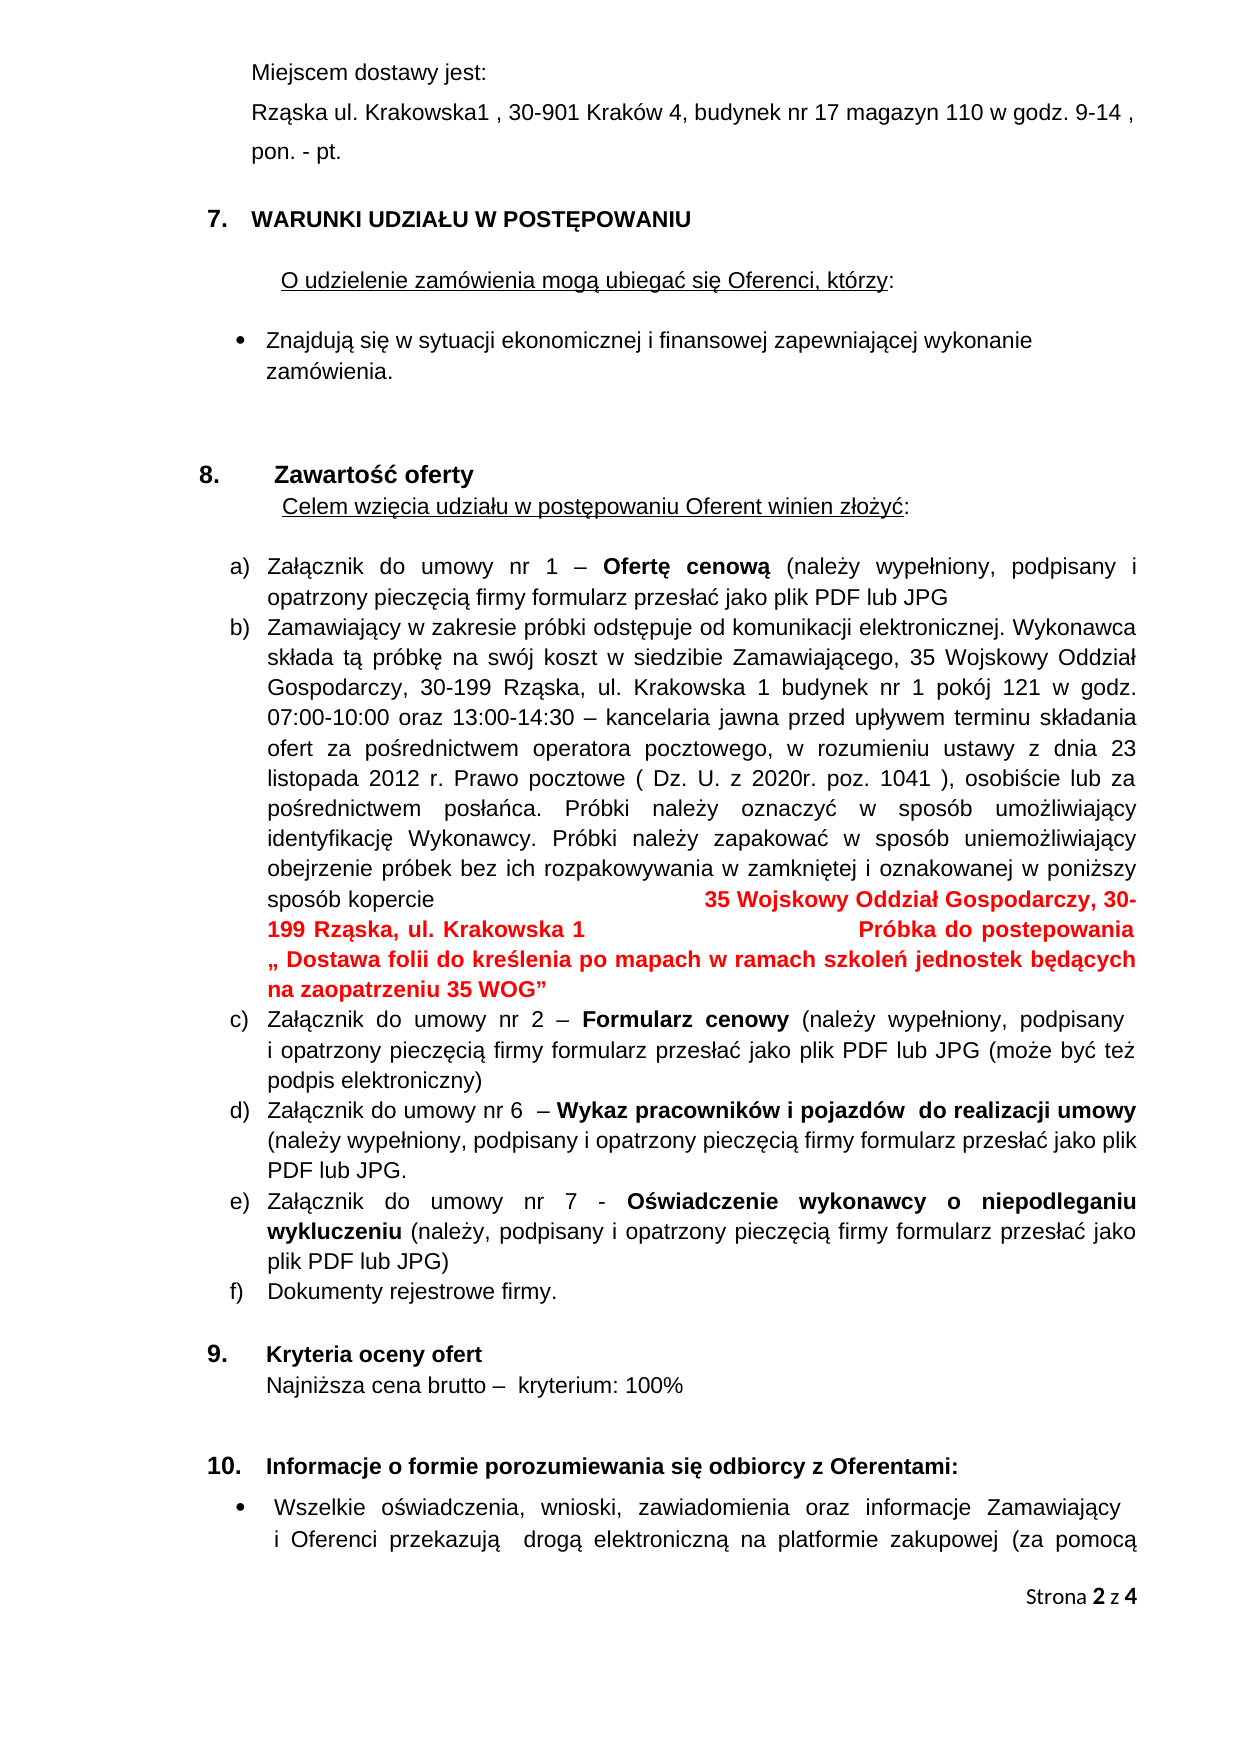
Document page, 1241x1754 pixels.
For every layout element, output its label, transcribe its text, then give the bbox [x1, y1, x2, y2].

subtitle Kryteria oceny ofert [207, 1339, 1137, 1367]
subtitle Zamawiający w zakresie próbki odstępuje od komunikacji elektronicznej. Wykonawca składa tą próbkę na swój koszt w siedzibie Zamawiającego, 35 Wojskowy Oddział Gospodarczy, 30-199 Rząska, ul. Krakowska 1 budynek nr 1 pokój 121 w godz. 07:00-10:00 oraz 13:00-14:30 – kancelaria jawna przed upływem terminu składania ofert za pośrednictwem operatora pocztowego, w rozumieniu ustawy z dnia 23 listopada 2012 r. Prawo pocztowe ( Dz. U. z 2020r. poz. 1041 ), osobiście lub za pośrednictwem posłańca. Próbki należy oznaczyć w sposób umożliwiający identyfikację Wykonawcy. Próbki należy zapakować w sposób uniemożliwiający obejrzenie próbek bez ich rozpakowywania w zamkniętej i oznakowanej w poniższy sposób kopercie 35 Wojskowy Oddział Gospodarczy, 30-199 Rząska, ul. Krakowska 1 Próbka do postepowania „ Dostawa folii do kreślenia po mapach w ramach szkoleń jednostek będących na zaopatrzeniu 35 WOG” [229, 614, 1137, 1002]
text Celem wzięcia udziału w postępowaniu Oferent winien złożyć: [282, 493, 1137, 519]
list Znajdują się w sytuacji ekonomicznej i finansowej zapewniającej wykonanie zamówienia. [236, 327, 1137, 384]
list WARUNKI UDZIAŁU W POSTĘPOWANIU [207, 204, 1137, 233]
subtitle Dokumenty rejestrowe firmy. [229, 1278, 1137, 1304]
subtitle Załącznik do umowy nr 1 – Ofertę cenową (należy wypełniony, podpisany i opatrzony pieczęcią firmy formularz przesłać jako plik PDF lub JPG [229, 553, 1137, 610]
subtitle Załącznik do umowy nr 7 - Oświadczenie wykonawcy o niepodleganiu wykluczeniu (należy, podpisany i opatrzony pieczęcią firmy formularz przesłać jako plik PDF lub JPG) [229, 1188, 1137, 1274]
text Najniższa cena brutto – kryterium: 100% [266, 1372, 1137, 1398]
list Informacje o formie porozumiewania się odbiorcy z Oferentami: [207, 1451, 1137, 1479]
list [236, 1494, 1137, 1553]
subtitle Załącznik do umowy nr 2 – Formularz cenowy (należy wypełniony, podpisany i opatrzony pieczęcią firmy formularz przesłać jako plik PDF lub JPG (może być też podpis elektroniczny) [229, 1006, 1137, 1093]
list Zawartość oferty [199, 460, 1137, 488]
text O udzielenie zamówienia mogą ubiegać się Oferenci, którzy: [207, 267, 1137, 293]
list Miejscem dostawy jest: [251, 59, 1137, 85]
subtitle Załącznik do umowy nr 6 – Wykaz pracowników i pojazdów do realizacji umowy (należy wypełniony, podpisany i opatrzony pieczęcią firmy formularz przesłać jako plik PDF lub JPG. [229, 1097, 1137, 1184]
list Rząska ul. Krakowska1 , 30-901 Kraków 4, budynek nr 17 magazyn 110 w godz. 9-14 , pon. - pt. [251, 98, 1137, 164]
